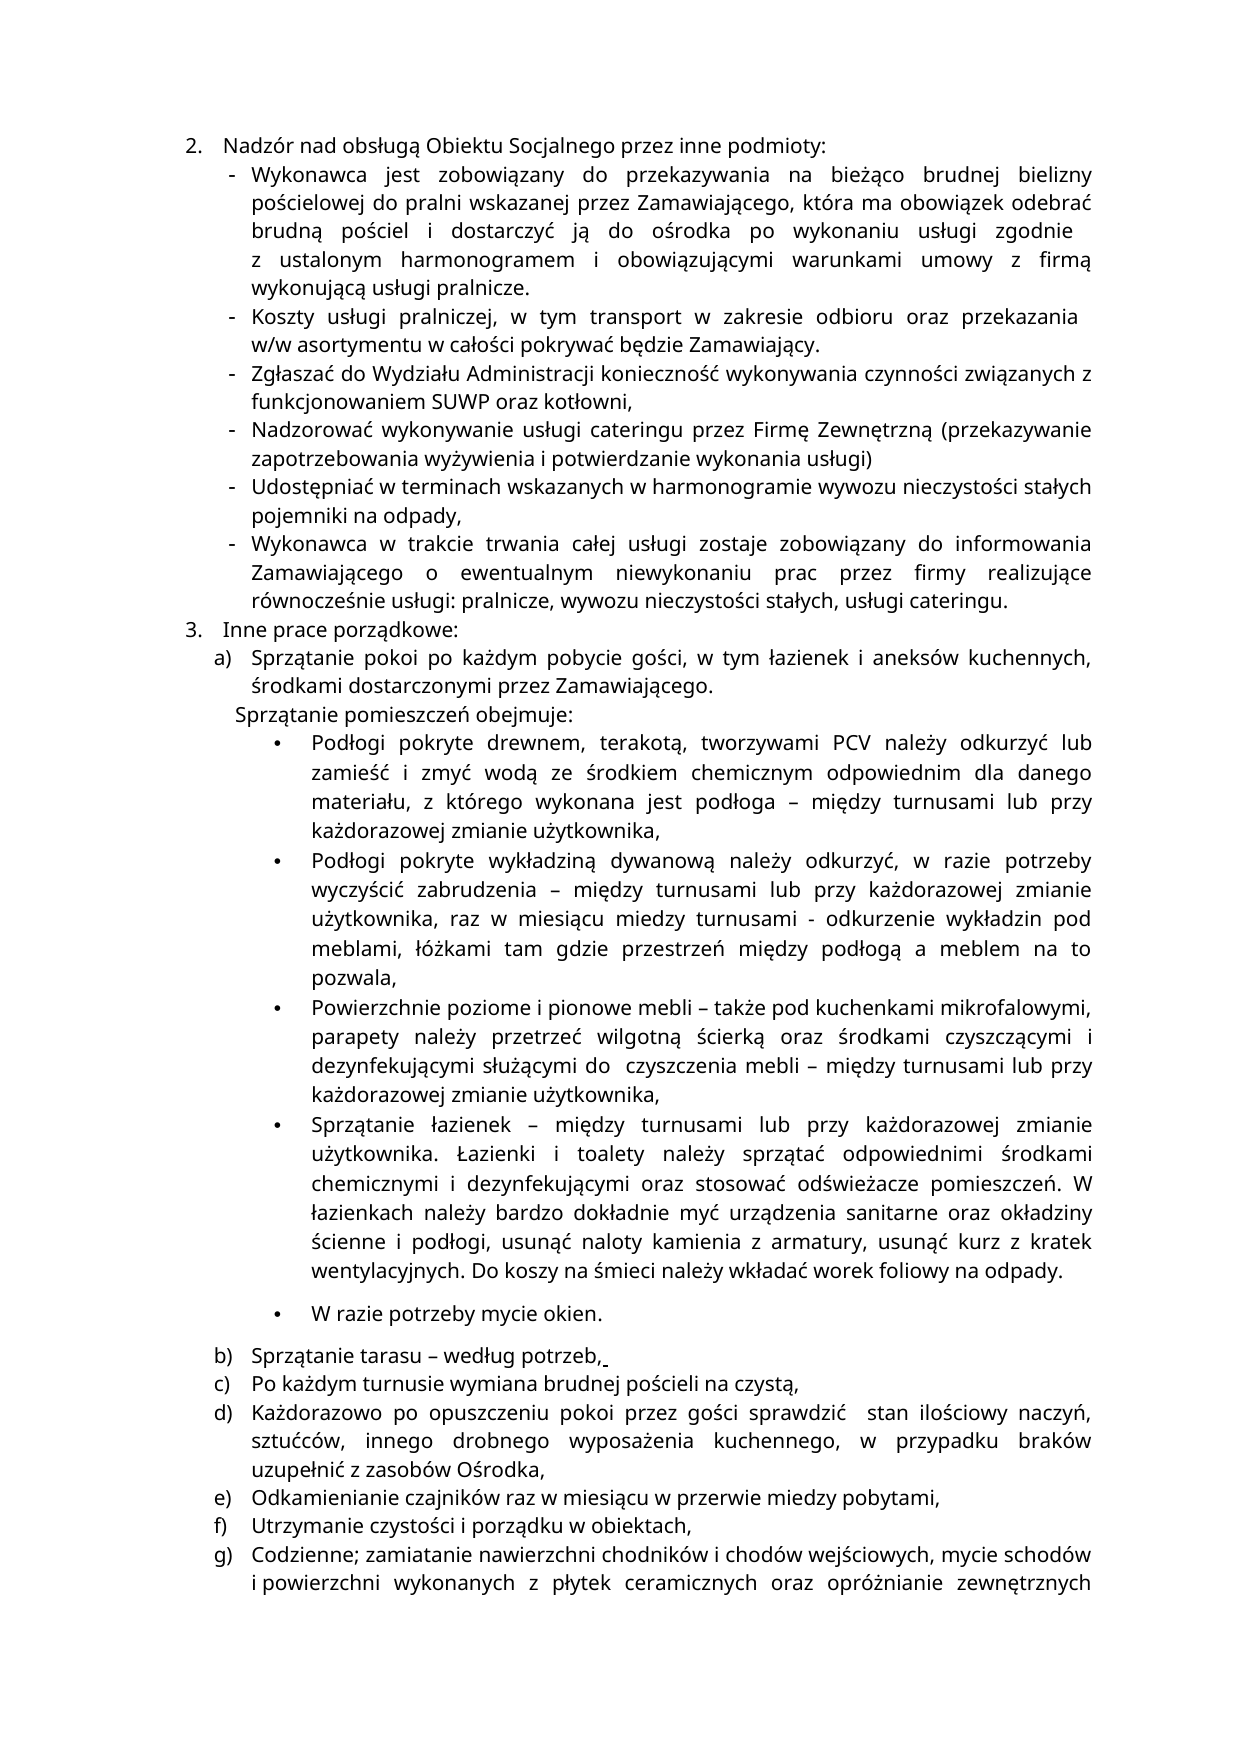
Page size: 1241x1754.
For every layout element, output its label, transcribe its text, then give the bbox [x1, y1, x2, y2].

list Utrzymanie czystości i porządku w obiektach, [213, 1512, 1093, 1540]
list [213, 1540, 1093, 1597]
text Sprzątanie pomieszczeń obejmuje: [208, 700, 1093, 728]
list Sprzątanie pokoi po każdym pobycie gości, w tym łazienek i aneksów kuchennych, środkami dostarczonymi przez Zamawiającego. [213, 643, 1093, 700]
list Nadzorować wykonywanie usługi cateringu przez Firmę Zewnętrzną (przekazywanie zapotrzebowania wyżywienia i potwierdzanie wykonania usługi) [228, 416, 1093, 472]
list Inne prace porządkowe: [185, 615, 1093, 643]
list Odkamienianie czajników raz w miesiącu w przerwie miedzy pobytami, [213, 1483, 1093, 1512]
list Nadzór nad obsługą Obiektu Socjalnego przez inne podmioty: [185, 131, 1093, 160]
list Każdorazowo po opuszczeniu pokoi przez gości sprawdzić stan ilościowy naczyń, sztućców, innego drobnego wyposażenia kuchennego, w przypadku braków uzupełnić z zasobów Ośrodka, [213, 1398, 1093, 1483]
list Wykonawca jest zobowiązany do przekazywania na bieżąco brudnej bielizny pościelowej do pralni wskazanej przez Zamawiającego, która ma obowiązek odebrać brudną pościel i dostarczyć ją do ośrodka po wykonaniu usługi zgodnie z ustalonym harmonogramem i obowiązującymi warunkami umowy z firmą wykonującą usługi pralnicze. [228, 160, 1093, 302]
list Wykonawca w trakcie trwania całej usługi zostaje zobowiązany do informowania Zamawiającego o ewentualnym niewykonaniu prac przez firmy realizujące równocześnie usługi: pralnicze, wywozu nieczystości stałych, usługi cateringu. [228, 529, 1093, 615]
list Udostępniać w terminach wskazanych w harmonogramie wywozu nieczystości stałych pojemniki na odpady, [228, 472, 1093, 529]
list W razie potrzeby mycie okien. [274, 1299, 1093, 1327]
list Powierzchnie poziome i pionowe mebli – także pod kuchenkami mikrofalowymi, parapety należy przetrzeć wilgotną ścierką oraz środkami czyszczącymi i dezynfekującymi służącymi do czyszczenia mebli – między turnusami lub przy każdorazowej zmianie użytkownika, [274, 993, 1093, 1109]
list Zgłaszać do Wydziału Administracji konieczność wykonywania czynności związanych z funkcjonowaniem SUWP oraz kotłowni, [228, 359, 1093, 416]
list Koszty usługi pralniczej, w tym transport w zakresie odbioru oraz przekazania w/w asortymentu w całości pokrywać będzie Zamawiający. [228, 302, 1093, 359]
list Podłogi pokryte drewnem, terakotą, tworzywami PCV należy odkurzyć lub zamieść i zmyć wodą ze środkiem chemicznym odpowiednim dla danego materiału, z którego wykonana jest podłoga – między turnusami lub przy każdorazowej zmianie użytkownika, [274, 728, 1093, 845]
list Podłogi pokryte wykładziną dywanową należy odkurzyć, w razie potrzeby wyczyścić zabrudzenia – między turnusami lub przy każdorazowej zmianie użytkownika, raz w miesiącu miedzy turnusami - odkurzenie wykładzin pod meblami, łóżkami tam gdzie przestrzeń między podłogą a meblem na to pozwala, [274, 846, 1093, 991]
list Po każdym turnusie wymiana brudnej pościeli na czystą, [213, 1369, 1093, 1398]
list Sprzątanie łazienek – między turnusami lub przy każdorazowej zmianie użytkownika. Łazienki i toalety należy sprzątać odpowiednimi środkami chemicznymi i dezynfekującymi oraz stosować odświeżacze pomieszczeń. W łazienkach należy bardzo dokładnie myć urządzenia sanitarne oraz okładziny ścienne i podłogi, usunąć naloty kamienia z armatury, usunąć kurz z kratek wentylacyjnych. Do koszy na śmieci należy wkładać worek foliowy na odpady. [274, 1110, 1093, 1285]
list Sprzątanie tarasu – według potrzeb, [213, 1341, 1093, 1369]
